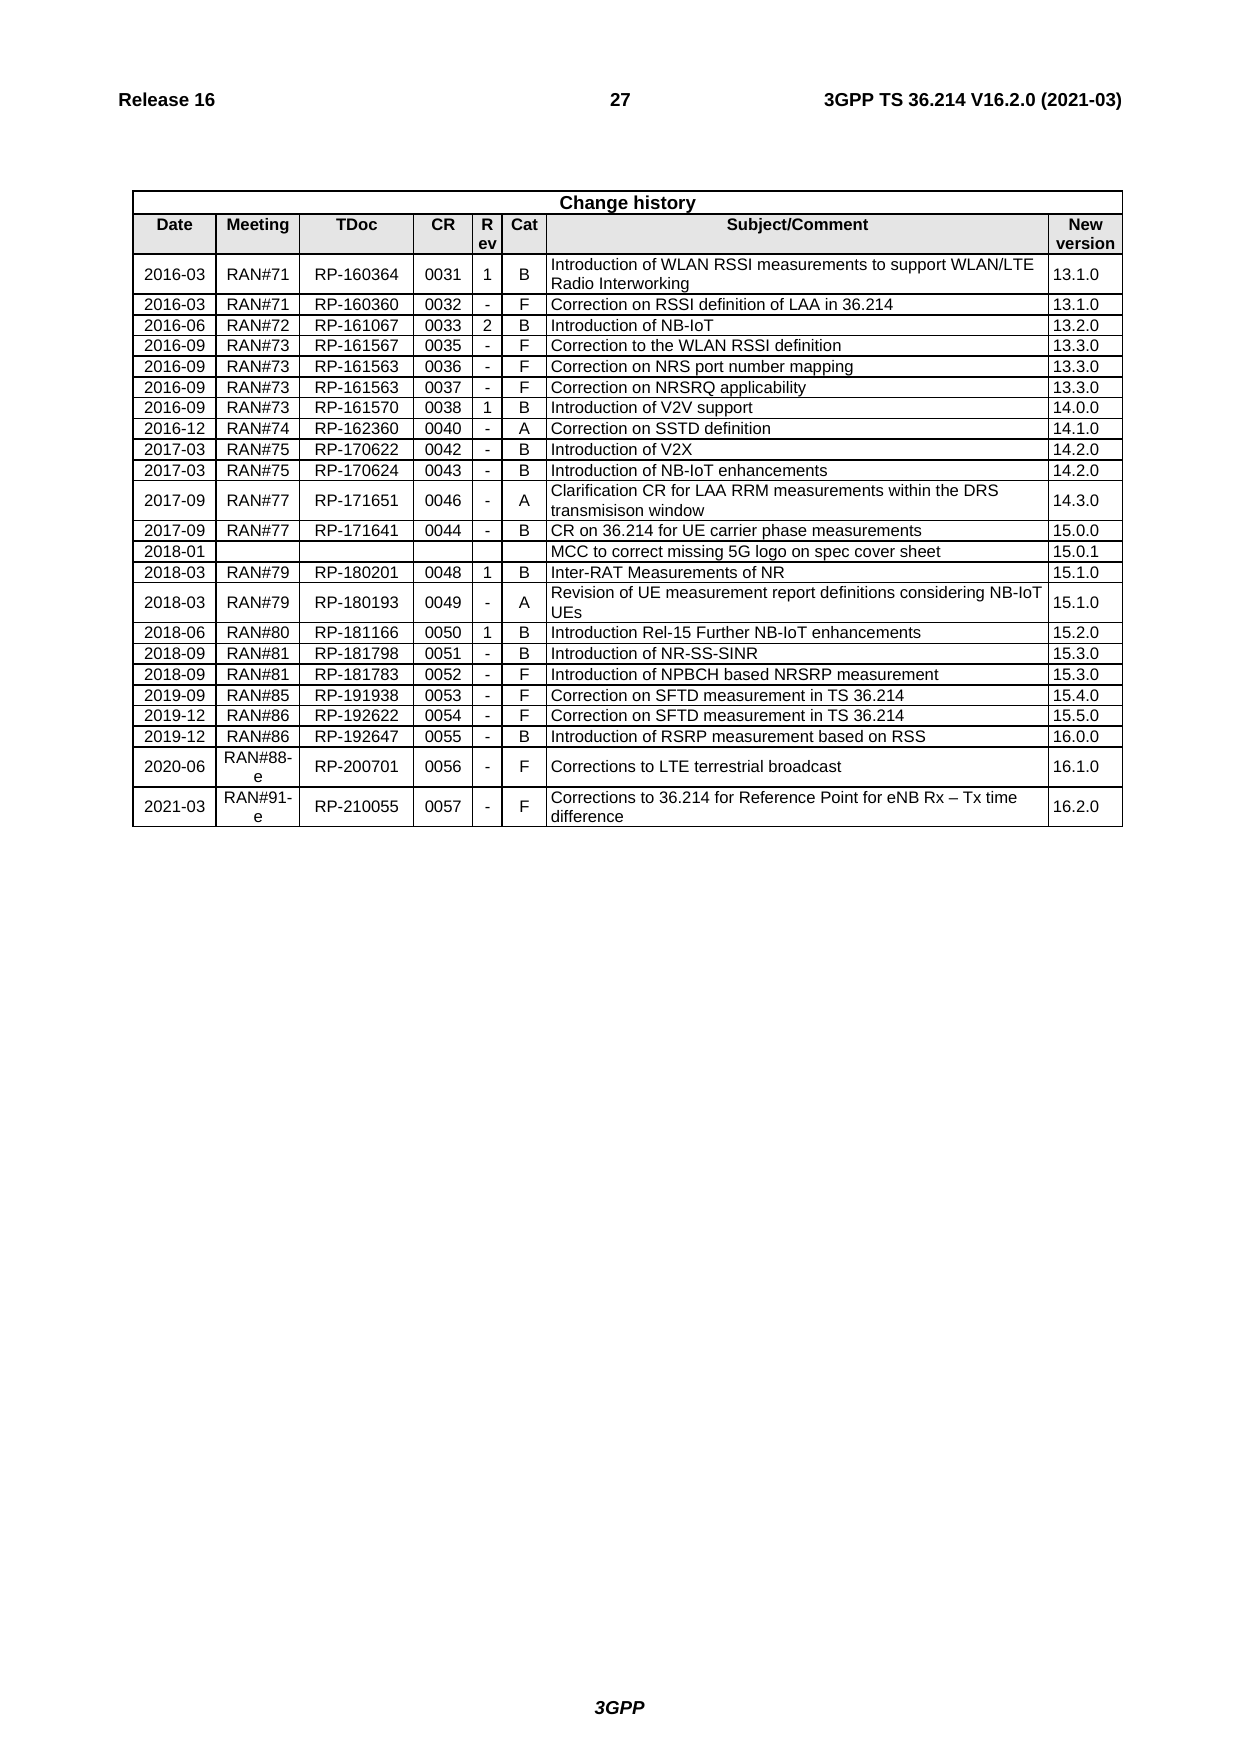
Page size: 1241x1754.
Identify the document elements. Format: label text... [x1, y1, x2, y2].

table_cell [473, 542, 501, 561]
table_cell F [503, 748, 546, 786]
table_cell 2017-09 [134, 481, 215, 519]
table_cell 0050 [414, 623, 472, 642]
table_cell B [503, 398, 546, 417]
table_cell RAN#75 [217, 440, 299, 459]
table_cell 15.1.0 [1049, 563, 1122, 582]
table_cell - [473, 357, 501, 376]
table_cell Correction on NRS port number mapping [547, 357, 1048, 376]
table_cell - [473, 706, 501, 725]
table_cell 0057 [414, 788, 472, 826]
table_cell 0040 [414, 419, 472, 438]
table_cell - [473, 665, 501, 684]
table_cell 0046 [414, 481, 472, 519]
table_cell 15.4.0 [1049, 686, 1122, 704]
table_cell TDoc [300, 215, 413, 253]
table_cell 14.1.0 [1049, 419, 1122, 438]
table_cell B [503, 727, 546, 746]
table_cell RP-192647 [300, 727, 413, 746]
table_cell B [503, 521, 546, 540]
table_cell Correction on NRSRQ applicability [547, 378, 1048, 397]
table_cell 2018-03 [134, 583, 215, 622]
table_cell RAN#73 [217, 336, 299, 355]
table_cell B [503, 461, 546, 480]
table_cell RAN#79 [217, 563, 299, 582]
table_cell 2016-06 [134, 316, 215, 334]
table_cell - [473, 336, 501, 355]
table_cell B [503, 563, 546, 582]
table_cell - [473, 788, 501, 826]
table_cell RP-161567 [300, 336, 413, 355]
table_cell B [503, 644, 546, 663]
table_cell 2018-01 [134, 542, 215, 561]
table_cell RAN#77 [217, 521, 299, 540]
table_cell F [503, 378, 546, 397]
table_cell 0055 [414, 727, 472, 746]
table_cell Introduction Rel-15 Further NB-IoT enhancements [547, 623, 1048, 642]
table_cell RAN#86 [217, 727, 299, 746]
table_cell RP-210055 [300, 788, 413, 826]
table_cell B [503, 623, 546, 642]
table_cell 2017-03 [134, 440, 215, 459]
table_cell RP-170624 [300, 461, 413, 480]
table_cell Revision of UE measurement report definitions considering NB-IoT UEs [547, 583, 1048, 622]
table_cell RAN#81 [217, 644, 299, 663]
table_cell Rev [473, 215, 501, 253]
table_cell Inter-RAT Measurements of NR [547, 563, 1048, 582]
table_cell RAN#77 [217, 481, 299, 519]
table_cell CR on 36.214 for UE carrier phase measurements [547, 521, 1048, 540]
table_cell B [503, 255, 546, 293]
table_cell 13.3.0 [1049, 357, 1122, 376]
table_cell RP-200701 [300, 748, 413, 786]
table_cell 0035 [414, 336, 472, 355]
table_cell 15.3.0 [1049, 665, 1122, 684]
table_cell RP-162360 [300, 419, 413, 438]
table_cell Meeting [217, 215, 299, 253]
table_cell 15.1.0 [1049, 583, 1122, 622]
table_cell 15.5.0 [1049, 706, 1122, 725]
table_cell 13.1.0 [1049, 295, 1122, 314]
table_cell 0051 [414, 644, 472, 663]
table_cell 0043 [414, 461, 472, 480]
table_cell RAN#86 [217, 706, 299, 725]
table_cell RAN#88-e [217, 748, 299, 786]
table_cell 13.3.0 [1049, 378, 1122, 397]
table_cell 15.0.1 [1049, 542, 1122, 561]
table_cell RP-181783 [300, 665, 413, 684]
table_cell 13.1.0 [1049, 255, 1122, 293]
table_cell 16.1.0 [1049, 748, 1122, 786]
table_cell - [473, 686, 501, 704]
table_cell MCC to correct missing 5G logo on spec cover sheet [547, 542, 1048, 561]
table_header Change history [134, 192, 1122, 213]
table_cell RP-180201 [300, 563, 413, 582]
table_cell Corrections to LTE terrestrial broadcast [547, 748, 1048, 786]
table_cell Introduction of V2V support [547, 398, 1048, 417]
table_cell 1 [473, 563, 501, 582]
table_cell 2020-06 [134, 748, 215, 786]
table_cell - [473, 727, 501, 746]
table_cell - [473, 748, 501, 786]
table_cell 2018-09 [134, 644, 215, 663]
table_cell 14.2.0 [1049, 440, 1122, 459]
table_cell RAN#75 [217, 461, 299, 480]
table_cell 0037 [414, 378, 472, 397]
table_cell 14.2.0 [1049, 461, 1122, 480]
table_cell RAN#71 [217, 295, 299, 314]
table_cell 2016-12 [134, 419, 215, 438]
table_cell - [473, 521, 501, 540]
table_cell RP-160360 [300, 295, 413, 314]
table_cell 2018-03 [134, 563, 215, 582]
table_cell - [473, 378, 501, 397]
table_cell 2016-09 [134, 378, 215, 397]
table_cell 0038 [414, 398, 472, 417]
table_cell 0042 [414, 440, 472, 459]
table_cell Correction on SFTD measurement in TS 36.214 [547, 686, 1048, 704]
table_cell 0054 [414, 706, 472, 725]
table_cell Subject/Comment [547, 215, 1048, 253]
table_cell RP-161563 [300, 378, 413, 397]
table_cell Date [134, 215, 215, 253]
table_cell RAN#72 [217, 316, 299, 334]
table_cell 15.0.0 [1049, 521, 1122, 540]
table_cell 2016-09 [134, 336, 215, 355]
table_cell - [473, 461, 501, 480]
table_cell 0053 [414, 686, 472, 704]
table_cell 2021-03 [134, 788, 215, 826]
table_cell RP-161563 [300, 357, 413, 376]
table_cell RAN#85 [217, 686, 299, 704]
table_cell 2017-03 [134, 461, 215, 480]
table_cell Correction to the WLAN RSSI definition [547, 336, 1048, 355]
table_cell RAN#74 [217, 419, 299, 438]
table_cell RP-171651 [300, 481, 413, 519]
table_cell - [473, 295, 501, 314]
table_cell - [473, 440, 501, 459]
table_cell - [473, 481, 501, 519]
table_cell RAN#91-e [217, 788, 299, 826]
table_cell 16.2.0 [1049, 788, 1122, 826]
table_cell [414, 542, 472, 561]
table_cell A [503, 481, 546, 519]
table_cell Clarification CR for LAA RRM measurements within the DRS transmisison window [547, 481, 1048, 519]
table_cell 13.2.0 [1049, 316, 1122, 334]
table_cell F [503, 665, 546, 684]
table_cell 0044 [414, 521, 472, 540]
table_cell RP-161067 [300, 316, 413, 334]
table_cell Introduction of NPBCH based NRSRP measurement [547, 665, 1048, 684]
table_cell F [503, 357, 546, 376]
table_cell 0032 [414, 295, 472, 314]
table_cell RAN#73 [217, 357, 299, 376]
table_cell 2016-03 [134, 295, 215, 314]
table_cell RP-191938 [300, 686, 413, 704]
table_cell - [473, 419, 501, 438]
table_cell RP-170622 [300, 440, 413, 459]
table_cell [300, 542, 413, 561]
table_cell 14.3.0 [1049, 481, 1122, 519]
table_cell 0036 [414, 357, 472, 376]
table_cell RP-161570 [300, 398, 413, 417]
table_cell Introduction of NB-IoT [547, 316, 1048, 334]
table_cell CR [414, 215, 472, 253]
table_cell RAN#81 [217, 665, 299, 684]
table_cell Correction on SFTD measurement in TS 36.214 [547, 706, 1048, 725]
table_cell 0031 [414, 255, 472, 293]
table_cell 2019-09 [134, 686, 215, 704]
table_cell RP-192622 [300, 706, 413, 725]
table_cell 2016-09 [134, 398, 215, 417]
table_cell Introduction of V2X [547, 440, 1048, 459]
table_cell B [503, 440, 546, 459]
table_cell Correction on RSSI definition of LAA in 36.214 [547, 295, 1048, 314]
table_cell 0048 [414, 563, 472, 582]
table_cell New version [1049, 215, 1122, 253]
table_cell 1 [473, 255, 501, 293]
table_cell Correction on SSTD definition [547, 419, 1048, 438]
table_cell A [503, 419, 546, 438]
table_cell 16.0.0 [1049, 727, 1122, 746]
table_cell 13.3.0 [1049, 336, 1122, 355]
table_cell Cat [503, 215, 546, 253]
table_cell 2018-09 [134, 665, 215, 684]
table_cell 2018-06 [134, 623, 215, 642]
table_cell 2016-03 [134, 255, 215, 293]
table_cell Introduction of NR-SS-SINR [547, 644, 1048, 663]
table_cell RP-160364 [300, 255, 413, 293]
table_cell F [503, 788, 546, 826]
table_cell RAN#79 [217, 583, 299, 622]
table_cell 1 [473, 398, 501, 417]
table_cell Corrections to 36.214 for Reference Point for eNB Rx – Tx time difference [547, 788, 1048, 826]
table_cell F [503, 686, 546, 704]
table_cell 2017-09 [134, 521, 215, 540]
table_cell A [503, 583, 546, 622]
table_cell B [503, 316, 546, 334]
table_cell RAN#71 [217, 255, 299, 293]
table_cell 1 [473, 623, 501, 642]
table_cell 0049 [414, 583, 472, 622]
table_cell F [503, 336, 546, 355]
table_cell - [473, 583, 501, 622]
table_cell 0033 [414, 316, 472, 334]
table_cell Introduction of WLAN RSSI measurements to support WLAN/LTE Radio Interworking [547, 255, 1048, 293]
table_cell 0056 [414, 748, 472, 786]
table_cell [503, 542, 546, 561]
table_cell RP-181166 [300, 623, 413, 642]
table_cell 14.0.0 [1049, 398, 1122, 417]
table_cell 2019-12 [134, 706, 215, 725]
table_cell F [503, 295, 546, 314]
table_cell RP-171641 [300, 521, 413, 540]
table_cell 15.2.0 [1049, 623, 1122, 642]
table_cell Introduction of NB-IoT enhancements [547, 461, 1048, 480]
table_cell [217, 542, 299, 561]
table_cell 0052 [414, 665, 472, 684]
table_cell 2 [473, 316, 501, 334]
table_cell RAN#73 [217, 398, 299, 417]
table_cell 15.3.0 [1049, 644, 1122, 663]
table_cell 2019-12 [134, 727, 215, 746]
table_cell RAN#73 [217, 378, 299, 397]
table_cell RP-180193 [300, 583, 413, 622]
table_cell F [503, 706, 546, 725]
table_cell RAN#80 [217, 623, 299, 642]
table_cell RP-181798 [300, 644, 413, 663]
table_cell - [473, 644, 501, 663]
table_cell Introduction of RSRP measurement based on RSS [547, 727, 1048, 746]
table_cell 2016-09 [134, 357, 215, 376]
